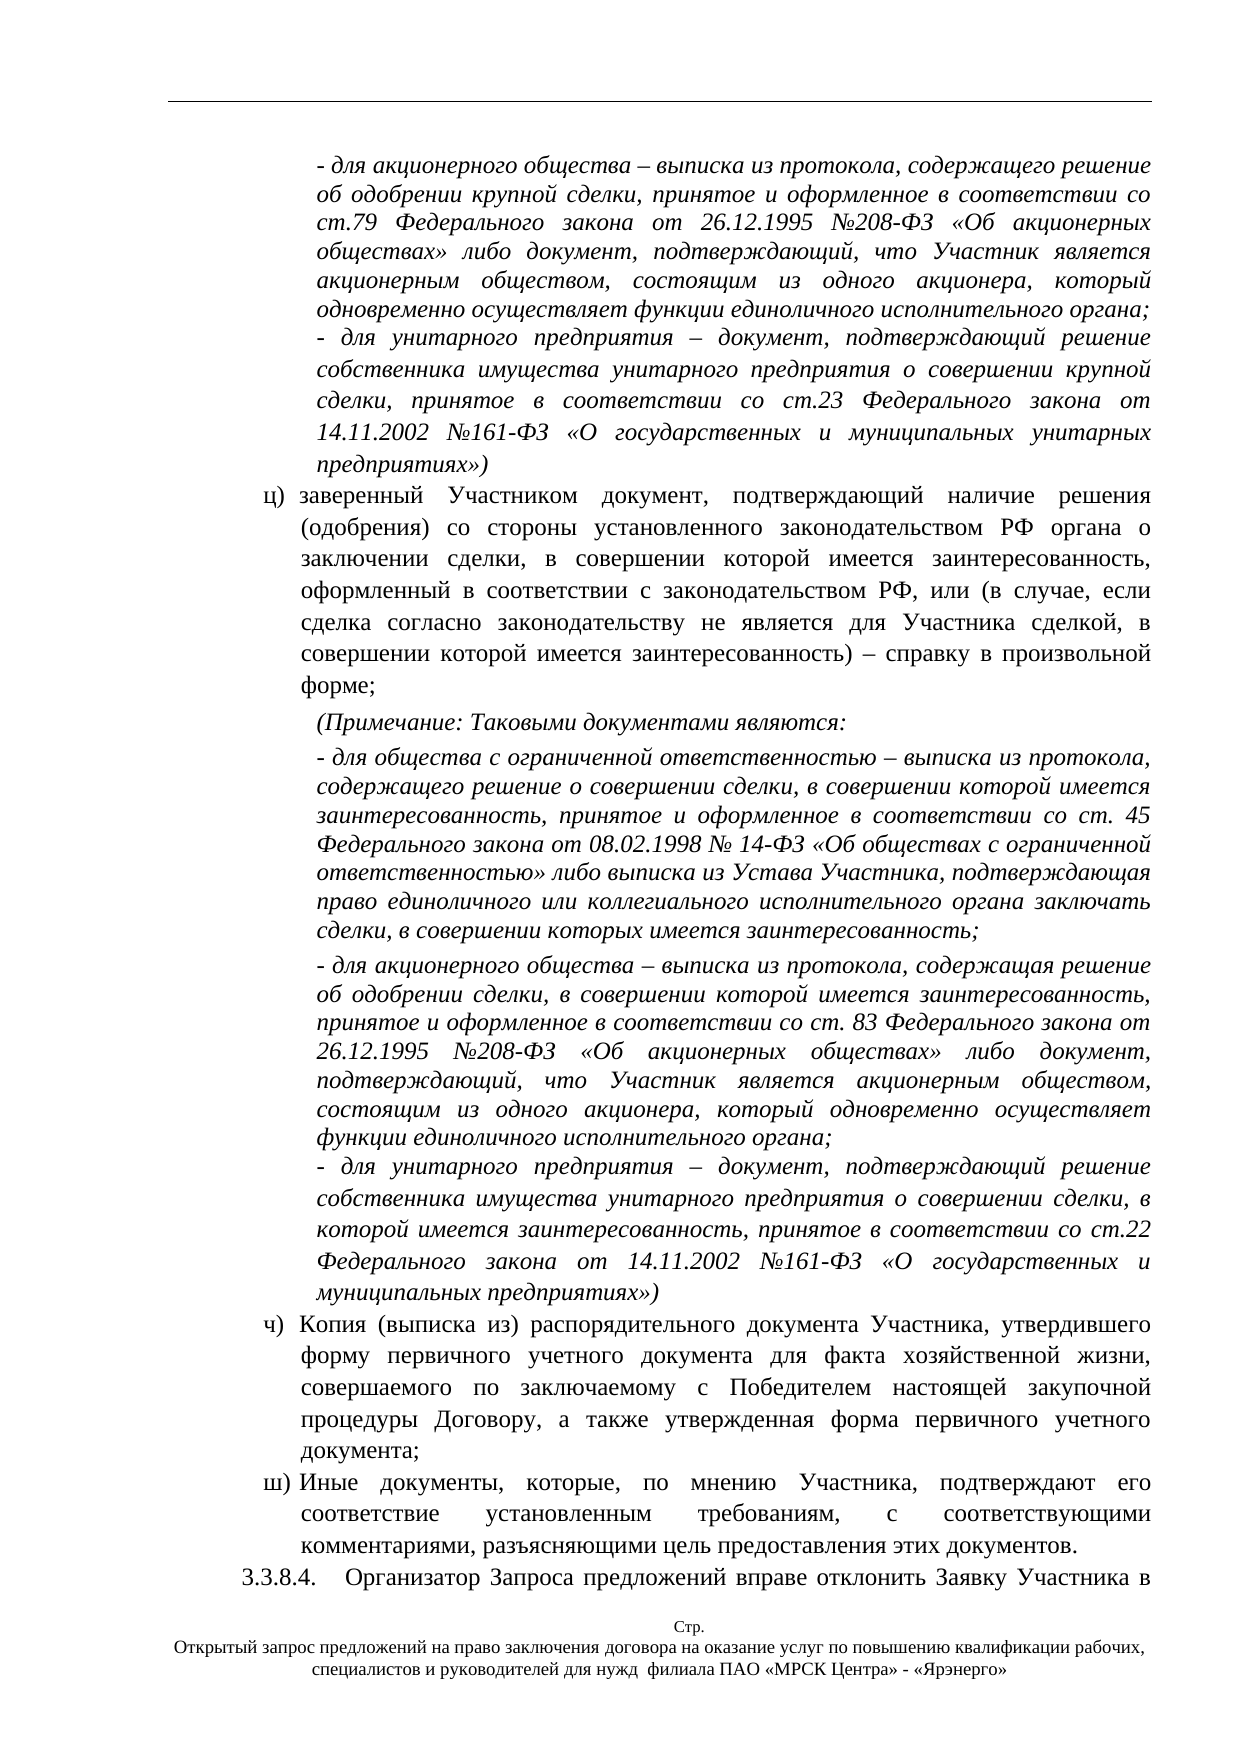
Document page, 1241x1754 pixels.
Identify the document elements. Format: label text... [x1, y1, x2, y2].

list (Примечание: Таковыми документами являются: [316, 707, 1152, 736]
list - для акционерного общества – выписка из протокола, содержащего решение об одобрении крупной сделки, принятое и оформленное в соответствии со ст.79 Федерального закона от 26.12.1995 №208-ФЗ «Об акционерных обществах» либо документ, подтверждающий, что Участник является акционерным обществом, состоящим из одного акционера, который одновременно осуществляет функции единоличного исполнительного органа; [316, 150, 1152, 322]
list - для акционерного общества – выписка из протокола, содержащая решение об одобрении сделки, в совершении которой имеется заинтересованность, принятое и оформленное в соответствии со ст. 83 Федерального закона от 26.12.1995 №208-ФЗ «Об акционерных обществах» либо документ, подтверждающий, что Участник является акционерным обществом, состоящим из одного акционера, который одновременно осуществляет функции единоличного исполнительного органа; [316, 950, 1152, 1151]
list Копия (выписка из) распорядительного документа Участника, утвердившего форму первичного учетного документа для факта хозяйственной жизни, совершаемого по заключаемому с Победителем настоящей закупочной процедуры Договору, а также утвержденная форма первичного учетного документа; [263, 1309, 1152, 1464]
list - для унитарного предприятия – документ, подтверждающий решение собственника имущества унитарного предприятия о совершении сделки, в которой имеется заинтересованность, принятое в соответствии со ст.22 Федерального закона от 14.11.2002 №161-ФЗ «О государственных и муниципальных предприятиях») [316, 1151, 1152, 1306]
list - для унитарного предприятия – документ, подтверждающий решение собственника имущества унитарного предприятия о совершении крупной сделки, принятое в соответствии со ст.23 Федерального закона от 14.11.2002 №161-ФЗ «О государственных и муниципальных унитарных предприятиях») [316, 322, 1152, 477]
list Иные документы, которые, по мнению Участника, подтверждают его соответствие установленным требованиям, с соответствующими комментариями, разъясняющими цель предоставления этих документов. [263, 1467, 1152, 1559]
list - для общества с ограниченной ответственностью – выписка из протокола, содержащего решение о совершении сделки, в совершении которой имеется заинтересованность, принятое и оформленное в соответствии со ст. 45 Федерального закона от 08.02.1998 № 14-ФЗ «Об обществах с ограниченной ответственностью» либо выписка из Устава Участника, подтверждающая право единоличного или коллегиального исполнительного органа заключать сделки, в совершении которых имеется заинтересованность; [316, 742, 1152, 944]
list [168, 1562, 1152, 1590]
list заверенный Участником документ, подтверждающий наличие решения (одобрения) со стороны установленного законодательством РФ органа о заключении сделки, в совершении которой имеется заинтересованность, оформленный в соответствии с законодательством РФ, или (в случае, если сделка согласно законодательству не является для Участника сделкой, в совершении которой имеется заинтересованность) – справку в произвольной форме; [263, 480, 1152, 698]
